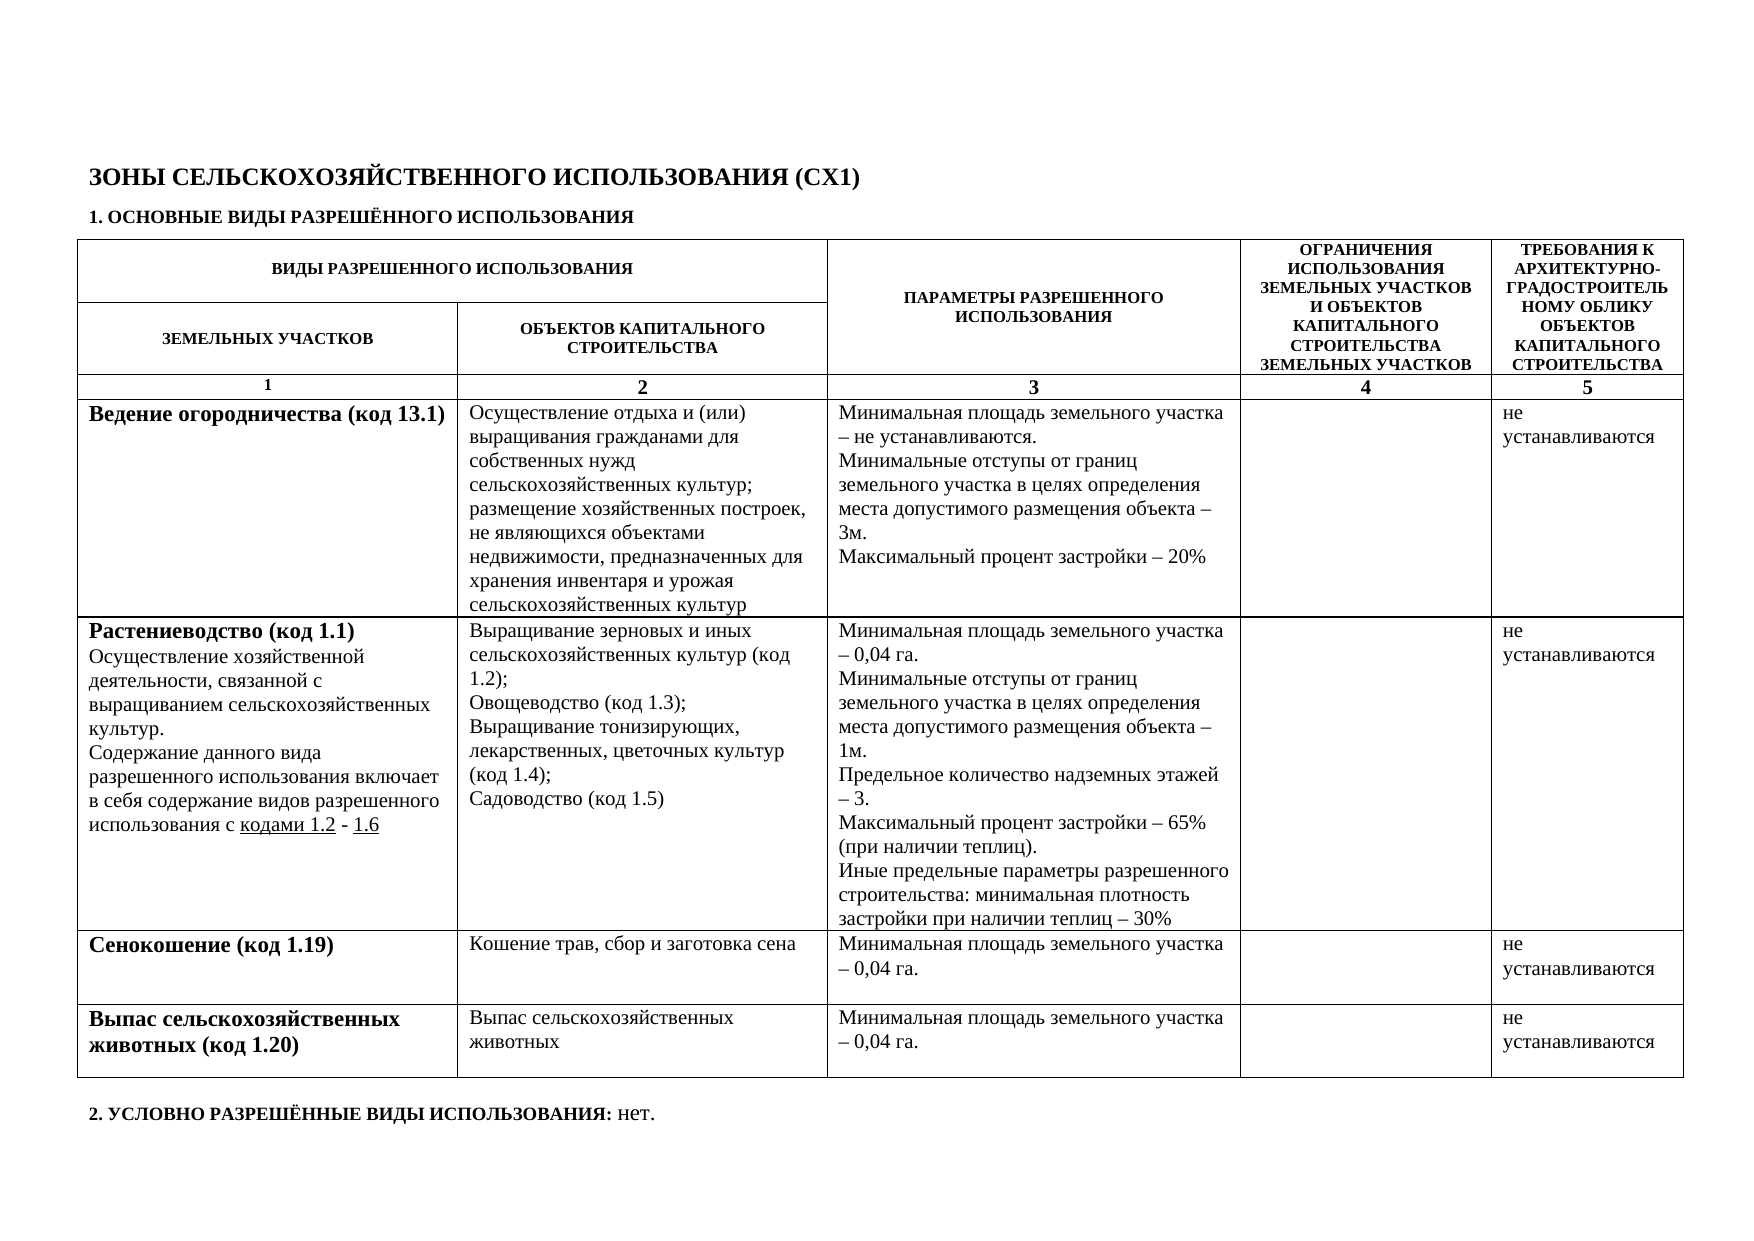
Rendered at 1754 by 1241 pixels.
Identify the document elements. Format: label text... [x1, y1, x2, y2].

table_cell 1 [78, 375, 457, 399]
table_header ТРЕБОВАНИЯ К АРХИТЕКТУРНО-ГРАДОСТРОИТЕЛЬНОМУ ОБЛИКУ ОБЪЕКТОВ КАПИТАЛЬНОГО СТРОИТЕЛЬСТВА [1492, 240, 1683, 374]
table_cell Осуществление отдыха и (или) выращивания гражданами для собственных нужд сельскохозяйственных культур; размещение хозяйственных построек, не являющихся объектами недвижимости, предназначенных для хранения инвентаря и урожая сельскохозяйственных культур [458, 400, 827, 616]
table_cell Кошение трав, сбор и заготовка сена [458, 931, 827, 1003]
table_cell [1241, 400, 1491, 616]
table_cell [1241, 931, 1491, 1003]
text 1. ОСНОВНЫЕ ВИДЫ РАЗРЕШЁННОГО ИСПОЛЬЗОВАНИЯ [89, 206, 1665, 228]
table_cell Растениеводство (код 1.1) Осуществление хозяйственной деятельности, связанной с выращиванием сельскохозяйственных культур. Содержание данного вида разрешенного использования включает в себя содержание видов разрешенного использования с кодами 1.2 - 1.6 [78, 618, 457, 930]
table_cell Минимальная площадь земельного участка – 0,04 га. Минимальные отступы от границ земельного участка в целях определения места допустимого размещения объекта – 1м. Предельное количество надземных этажей – 3. Максимальный процент застройки – 65% (при наличии теплиц). Иные предельные параметры разрешенного строительства: минимальная плотность застройки при наличии теплиц – 30% [828, 618, 1240, 930]
table_cell не устанавливаются [1492, 618, 1683, 930]
table_cell не устанавливаются [1492, 931, 1683, 1003]
table_cell 3 [828, 375, 1240, 399]
subtitle ЗОНЫ СЕЛЬСКОХОЗЯЙСТВЕННОГО ИСПОЛЬЗОВАНИЯ (СХ1) [89, 162, 1665, 191]
table_cell Минимальная площадь земельного участка – 0,04 га. [828, 931, 1240, 1003]
table_cell Сенокошение (код 1.19) [78, 931, 457, 1003]
table_cell 2 [458, 375, 827, 399]
table_cell 4 [1241, 375, 1491, 399]
table_cell ОБЪЕКТОВ КАПИТАЛЬНОГО СТРОИТЕЛЬСТВА [458, 303, 827, 374]
table_header ВИДЫ РАЗРЕШЕННОГО ИСПОЛЬЗОВАНИЯ [78, 240, 827, 302]
table_cell не устанавливаются [1492, 400, 1683, 616]
table_cell не устанавливаются [1492, 1005, 1683, 1077]
table_cell Выпас сельскохозяйственных животных (код 1.20) [78, 1005, 457, 1077]
table_cell ЗЕМЕЛЬНЫХ УЧАСТКОВ [78, 303, 457, 374]
table_cell Выращивание зерновых и иных сельскохозяйственных культур (код 1.2); Овощеводство (код 1.3); Выращивание тонизирующих, лекарственных, цветочных культур (код 1.4); Садоводство (код 1.5) [458, 618, 827, 930]
table_cell Ведение огородничества (код 13.1) [78, 400, 457, 616]
text 2. УСЛОВНО РАЗРЕШЁННЫЕ ВИДЫ ИСПОЛЬЗОВАНИЯ: нет. [89, 1099, 1665, 1126]
table_cell [1241, 618, 1491, 930]
table_cell Выпас сельскохозяйственных животных [458, 1005, 827, 1077]
table_cell 5 [1492, 375, 1683, 399]
table_cell Минимальная площадь земельного участка – не устанавливаются. Минимальные отступы от границ земельного участка в целях определения места допустимого размещения объекта – 3м. Максимальный процент застройки – 20% [828, 400, 1240, 616]
table_header ПАРАМЕТРЫ РАЗРЕШЕННОГО ИСПОЛЬЗОВАНИЯ [828, 240, 1240, 374]
table_cell [1241, 1005, 1491, 1077]
table_cell Минимальная площадь земельного участка – 0,04 га. [828, 1005, 1240, 1077]
table_header ОГРАНИЧЕНИЯ ИСПОЛЬЗОВАНИЯ ЗЕМЕЛЬНЫХ УЧАСТКОВ И ОБЪЕКТОВ КАПИТАЛЬНОГО СТРОИТЕЛЬСТВА ЗЕМЕЛЬНЫХ УЧАСТКОВ [1241, 240, 1491, 374]
